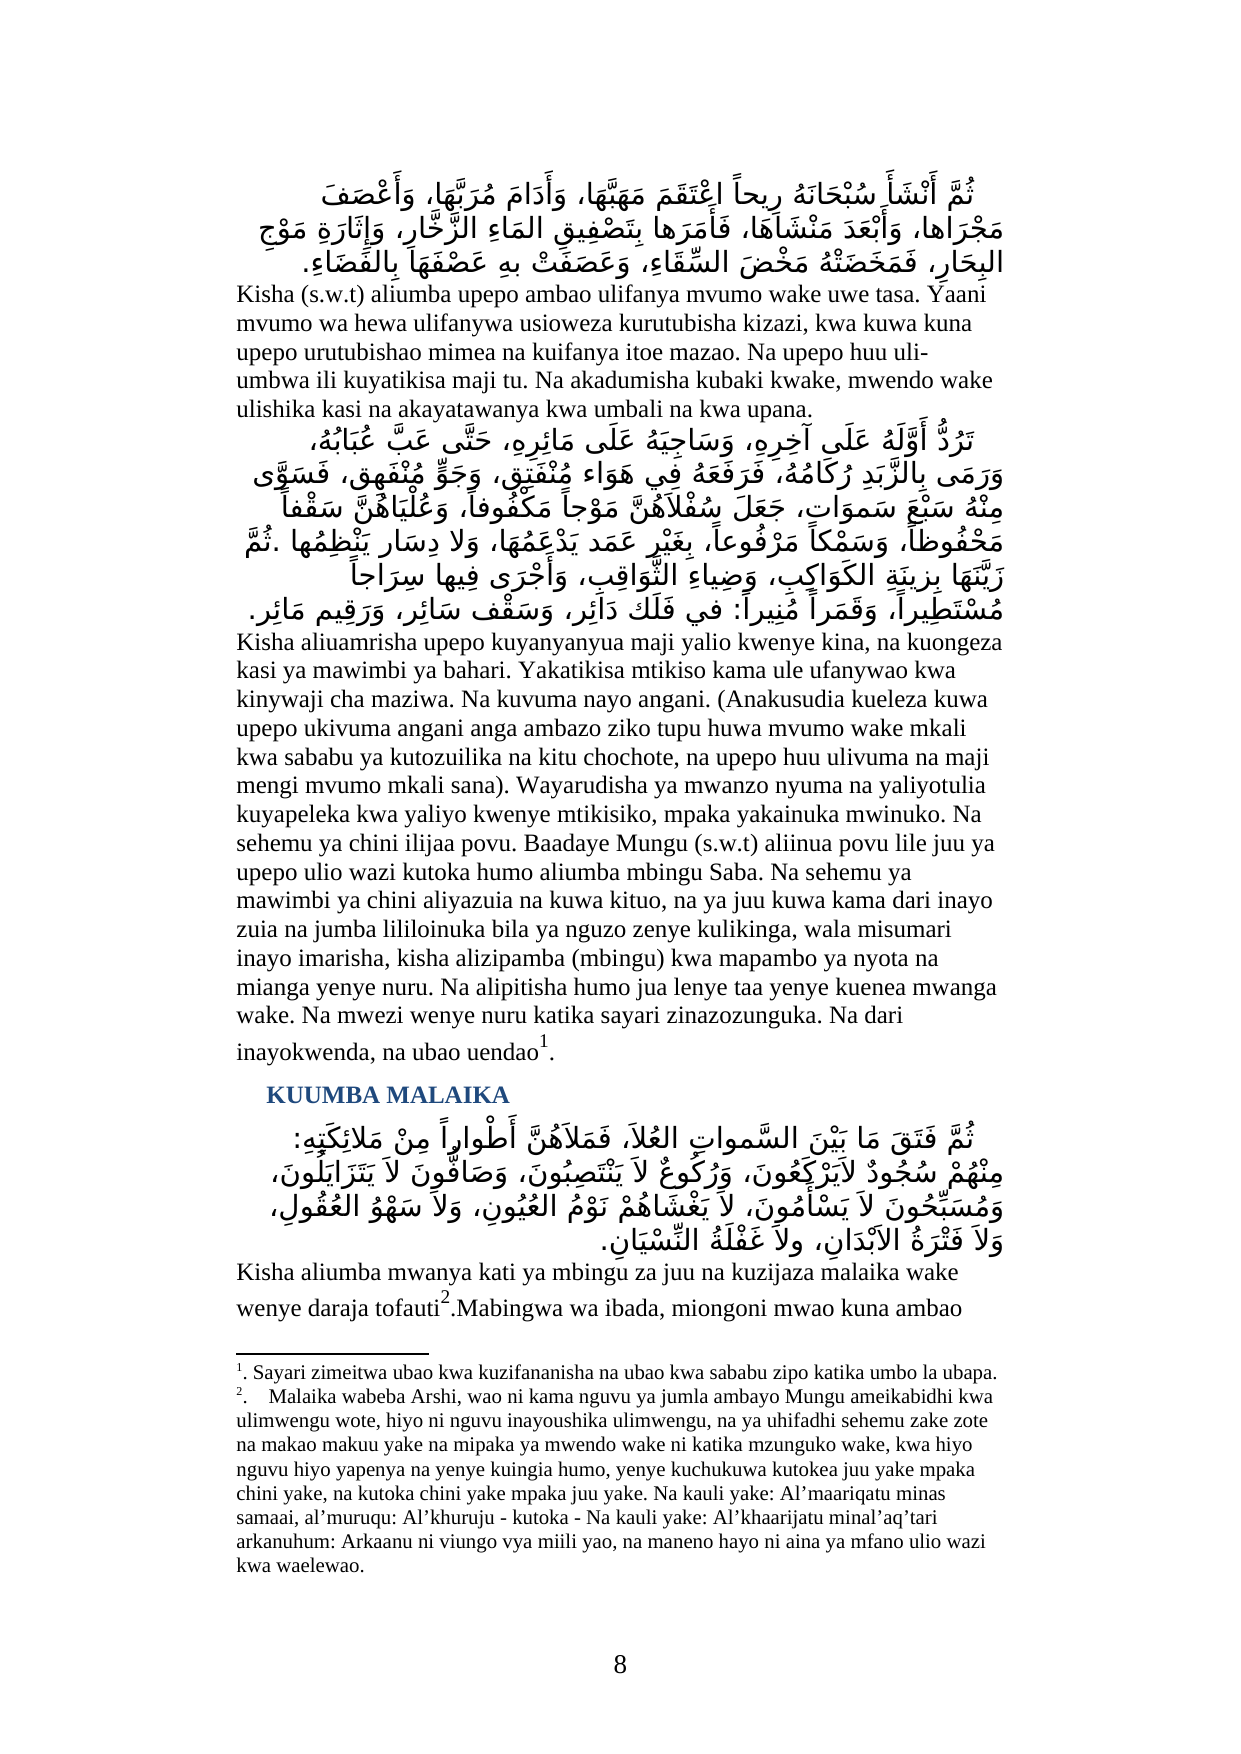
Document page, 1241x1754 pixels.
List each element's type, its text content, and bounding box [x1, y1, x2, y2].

text Kisha (s.w.t) aliumba upepo ambao ulifanya mvumo wake uwe tasa. Yaani mvumo wa hewa ulifanywa usioweza kurutubisha kizazi, kwa kuwa kuna upepo urutubishao mimea na kuifanya itoe mazao. Na upepo huu uli- umbwa ili kuyatikisa maji tu. Na akadumisha kubaki kwake, mwendo wake ulishika kasi na akayatawanya kwa umbali na kwa upana. [236, 279, 1004, 423]
text ثُمَّ أَنْشَأَ سُبْحَانَهُ رِيحاً اعْتَقَمَ مَهَبَّهَا، وَأَدَامَ مُرَبَّهَا، وَأَعْصَفَ مَجْرَاها، وَأَبْعَدَ مَنْشَاهَا، فَأَمَرَها بِتَصْفِيقِ المَاءِ الزَّخَّارِ، وَإِثَارَةِ مَوْجِ البِحَارِ، فَمَخَضَتْهُ مَخْضَ السِّقَاءِ، وَعَصَفَتْ بهِ عَصْفَهَا بِالفَضَاءِ. [236, 177, 1004, 279]
text Kisha aliuamrisha upepo kuyanyanyua maji yalio kwenye kina, na kuongeza kasi ya mawimbi ya bahari. Yakatikisa mtikiso kama ule ufanywao kwa kinywaji cha maziwa. Na kuvuma nayo angani. (Anakusudia kueleza kuwa upepo ukivuma angani anga ambazo ziko tupu huwa mvumo wake mkali kwa sababu ya kutozuilika na kitu chochote, na upepo huu ulivuma na maji mengi mvumo mkali sana). Wayarudisha ya mwanzo nyuma na yaliyotulia kuyapeleka kwa yaliyo kwenye mtikisiko, mpaka yakainuka mwinuko. Na sehemu ya chini ilijaa povu. Baadaye Mungu (s.w.t) aliinua povu lile juu ya upepo ulio wazi kutoka humo aliumba mbingu Saba. Na sehemu ya mawimbi ya chini aliyazuia na kuwa kituo, na ya juu kuwa kama dari inayo zuia na jumba lililoinuka bila ya nguzo zenye kulikinga, wala misumari inayo imarisha, kisha alizipamba (mbingu) kwa mapambo ya nyota na mianga yenye nuru. Na alipitisha humo jua lenye taa yenye kuenea mwanga wake. Na mwezi wenye nuru katika sayari zinazozunguka. Na dari inayokwenda, na ubao uendao. [236, 627, 1004, 1067]
text ثُمَّ فَتَقَ مَا بَيْنَ السَّمواتِ العُلاَ، فَمَلاَهُنَّ أَطْواراً مِنْ مَلائِكَتِهِ: مِنْهُمْ سُجُودٌ لاَيَرْكَعُونَ، وَرُكُوعٌ لاَ يَنْتَصِبُونَ، وَصَافُّونَ لاَ يَتَزَايَلُونَ، وَمُسَبِّحُونَ لاَ يَسْأَمُونَ، لاَ يَغْشَاهُمْ نَوْمُ العُيُونِ، وَلاَ سَهْوُ العُقُولِ، وَلاَ فَتْرَةُ الاَبْدَانِ، ولاَ غَفْلَةُ النِّسْيَانِ. [236, 1121, 1004, 1257]
subtitle KUUMBA MALAIKA [236, 1080, 1004, 1109]
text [236, 1257, 1004, 1324]
text تَرُدُّ أَوَّلَهُ عَلَى آخِرِهِ، وَسَاجِيَهُ عَلَى مَائِرِهِ، حَتَّى عَبَّ عُبَابُهُ، وَرَمَى بِالزَّبَدِ رُكَامُهُ، فَرَفَعَهُ فِي هَوَاء مُنْفَتِق، وَجَوٍّ مُنْفَهِق، فَسَوَّى مِنْهُ سَبْعَ سَموَات، جَعَلَ سُفْلاَهُنَّ مَوْجاً مَكْفُوفاً، وَعُلْيَاهُنَّ سَقْفاً مَحْفُوظاً، وَسَمْكاً مَرْفُوعاً، بِغَيْر عَمَد يَدْعَمُهَا، وَلا دِسَار يَنْظِمُها .ثُمَّ زَيَّنَهَا بِزينَةِ الكَوَاكِبِ، وَضِياءِ الثَّوَاقِبِ، وَأَجْرَى فِيها سِرَاجاً مُسْتَطِيراً، وَقَمَراً مُنِيراً: في فَلَك دَائِر، وَسَقْف سَائِر، وَرَقِيم مَائِر. [236, 423, 1004, 627]
